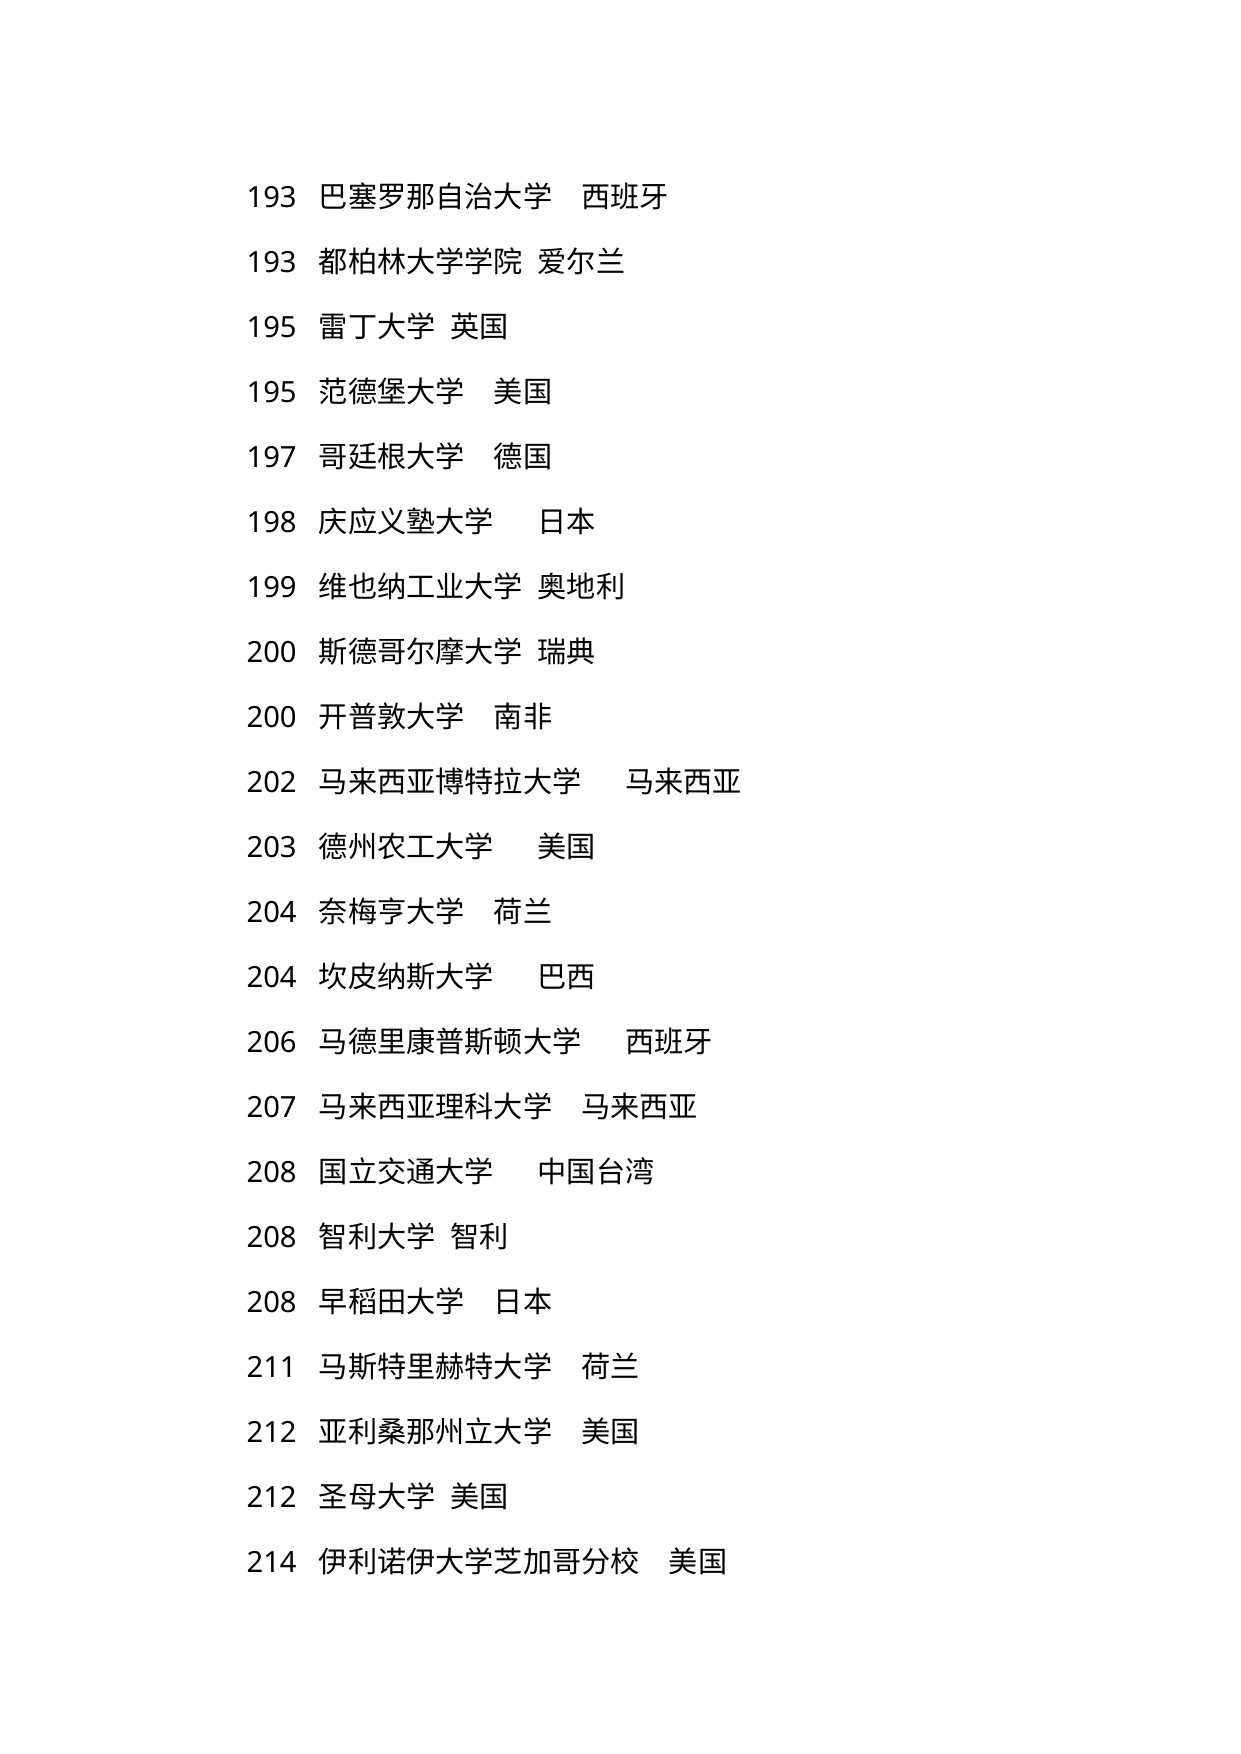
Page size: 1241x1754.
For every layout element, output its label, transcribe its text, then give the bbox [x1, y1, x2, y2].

text 195 范德堡大学 美国 [187, 357, 1053, 422]
text 207 马来西亚理科大学 马来西亚 [187, 1072, 1053, 1137]
text 211 马斯特里赫特大学 荷兰 [187, 1332, 1053, 1397]
text 204 奈梅亨大学 荷兰 [187, 877, 1053, 942]
text 208 国立交通大学 中国台湾 [187, 1137, 1053, 1202]
text 195 雷丁大学 英国 [187, 292, 1053, 357]
text 193 巴塞罗那自治大学 西班牙 [187, 162, 1053, 227]
text 208 早稻田大学 日本 [187, 1267, 1053, 1332]
text 200 开普敦大学 南非 [187, 682, 1053, 747]
text 200 斯德哥尔摩大学 瑞典 [187, 617, 1053, 682]
text 212 圣母大学 美国 [187, 1462, 1053, 1527]
text 197 哥廷根大学 德国 [187, 422, 1053, 487]
text 202 马来西亚博特拉大学 马来西亚 [187, 747, 1053, 812]
text 203 德州农工大学 美国 [187, 812, 1053, 877]
text 206 马德里康普斯顿大学 西班牙 [187, 1007, 1053, 1072]
text 212 亚利桑那州立大学 美国 [187, 1397, 1053, 1462]
text 214 伊利诺伊大学芝加哥分校 美国 [187, 1527, 1053, 1592]
text 204 坎皮纳斯大学 巴西 [187, 942, 1053, 1007]
text 199 维也纳工业大学 奥地利 [187, 552, 1053, 617]
text 208 智利大学 智利 [187, 1202, 1053, 1267]
text 193 都柏林大学学院 爱尔兰 [187, 227, 1053, 292]
text 198 庆应义塾大学 日本 [187, 487, 1053, 552]
